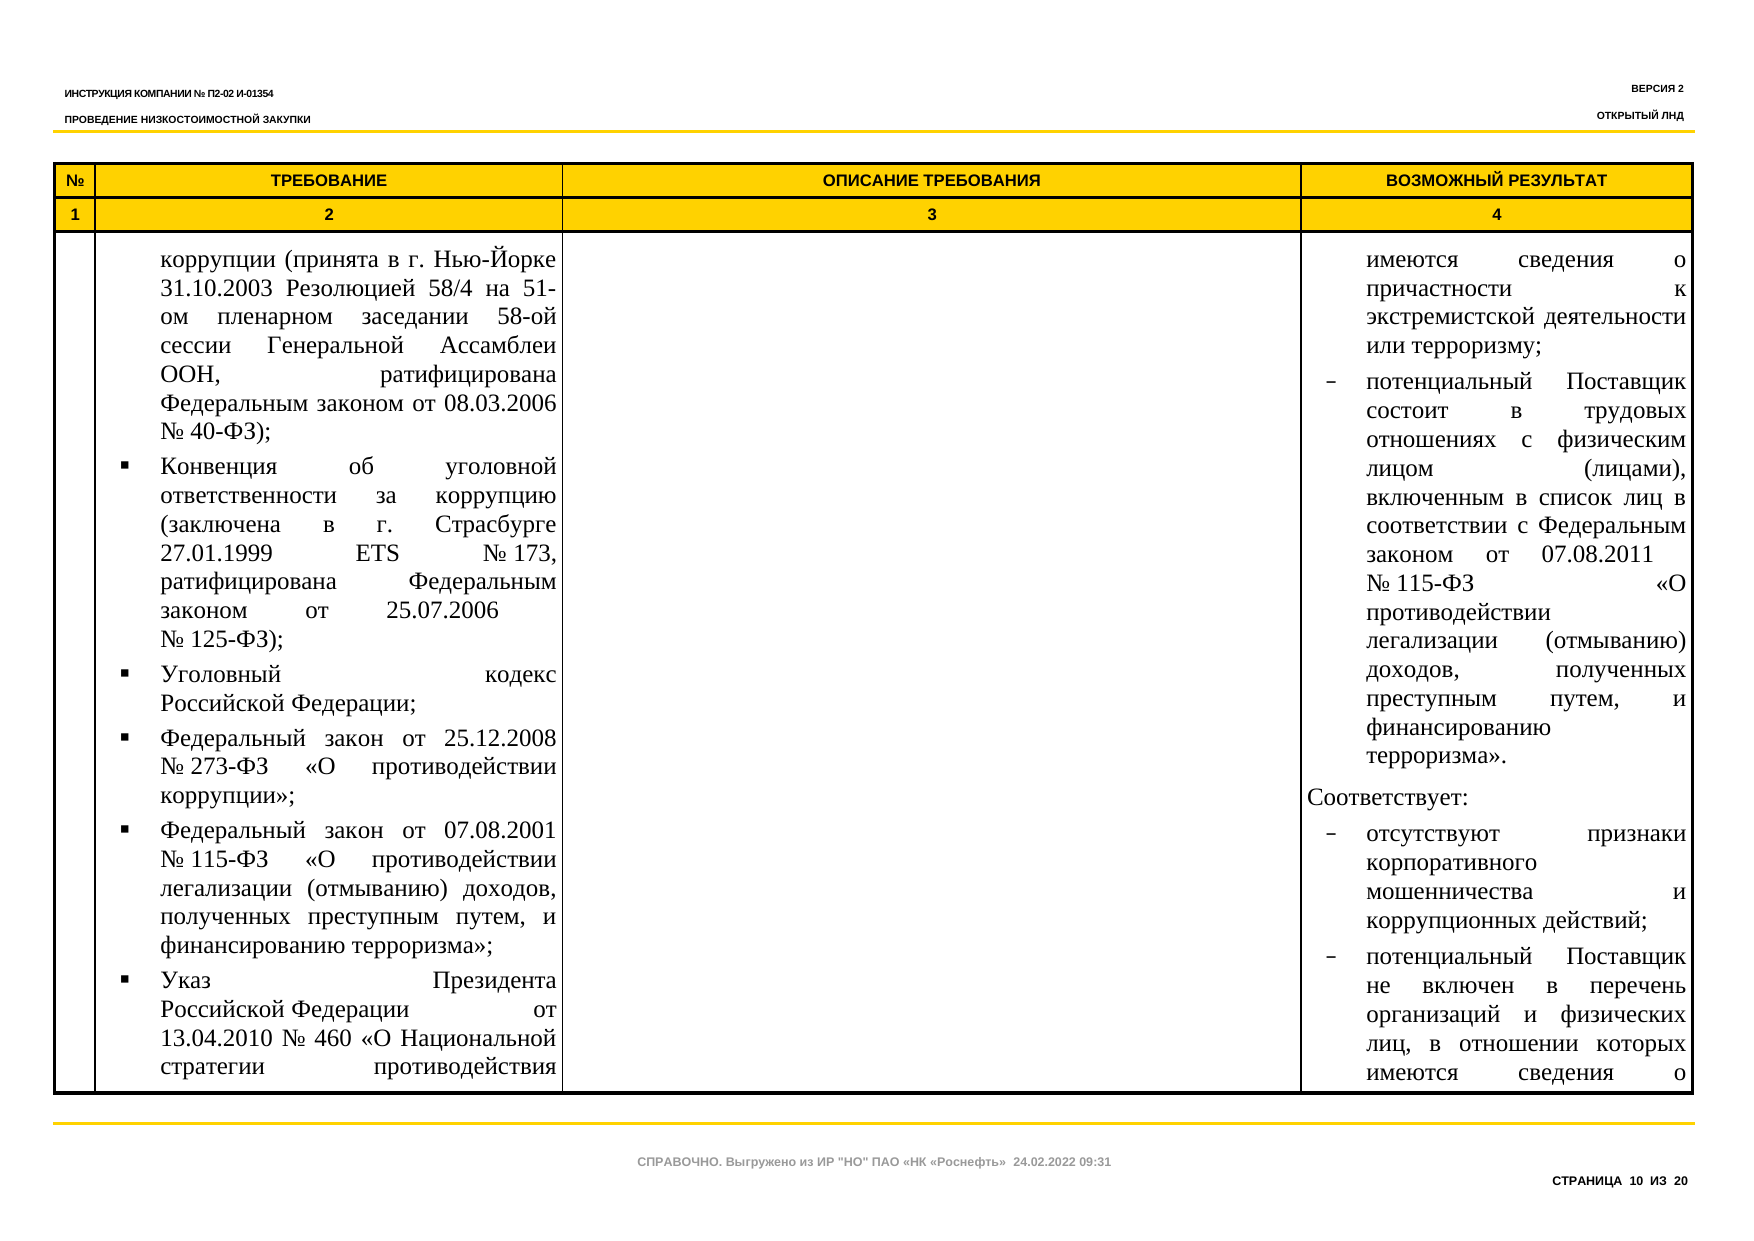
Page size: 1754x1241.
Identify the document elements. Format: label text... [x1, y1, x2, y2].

table_cell 4 [1302, 199, 1691, 230]
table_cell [1302, 233, 1691, 1091]
table_header Требование [96, 165, 562, 196]
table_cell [563, 233, 1300, 1091]
table_cell 3 [563, 199, 1300, 230]
table_header Возможный результат [1302, 165, 1691, 196]
table_cell 2 [96, 199, 562, 230]
table_header № [56, 165, 94, 196]
table_cell [56, 233, 94, 1091]
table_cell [96, 233, 562, 1091]
table_header Описание требования [563, 165, 1300, 196]
table_cell 1 [56, 199, 94, 230]
